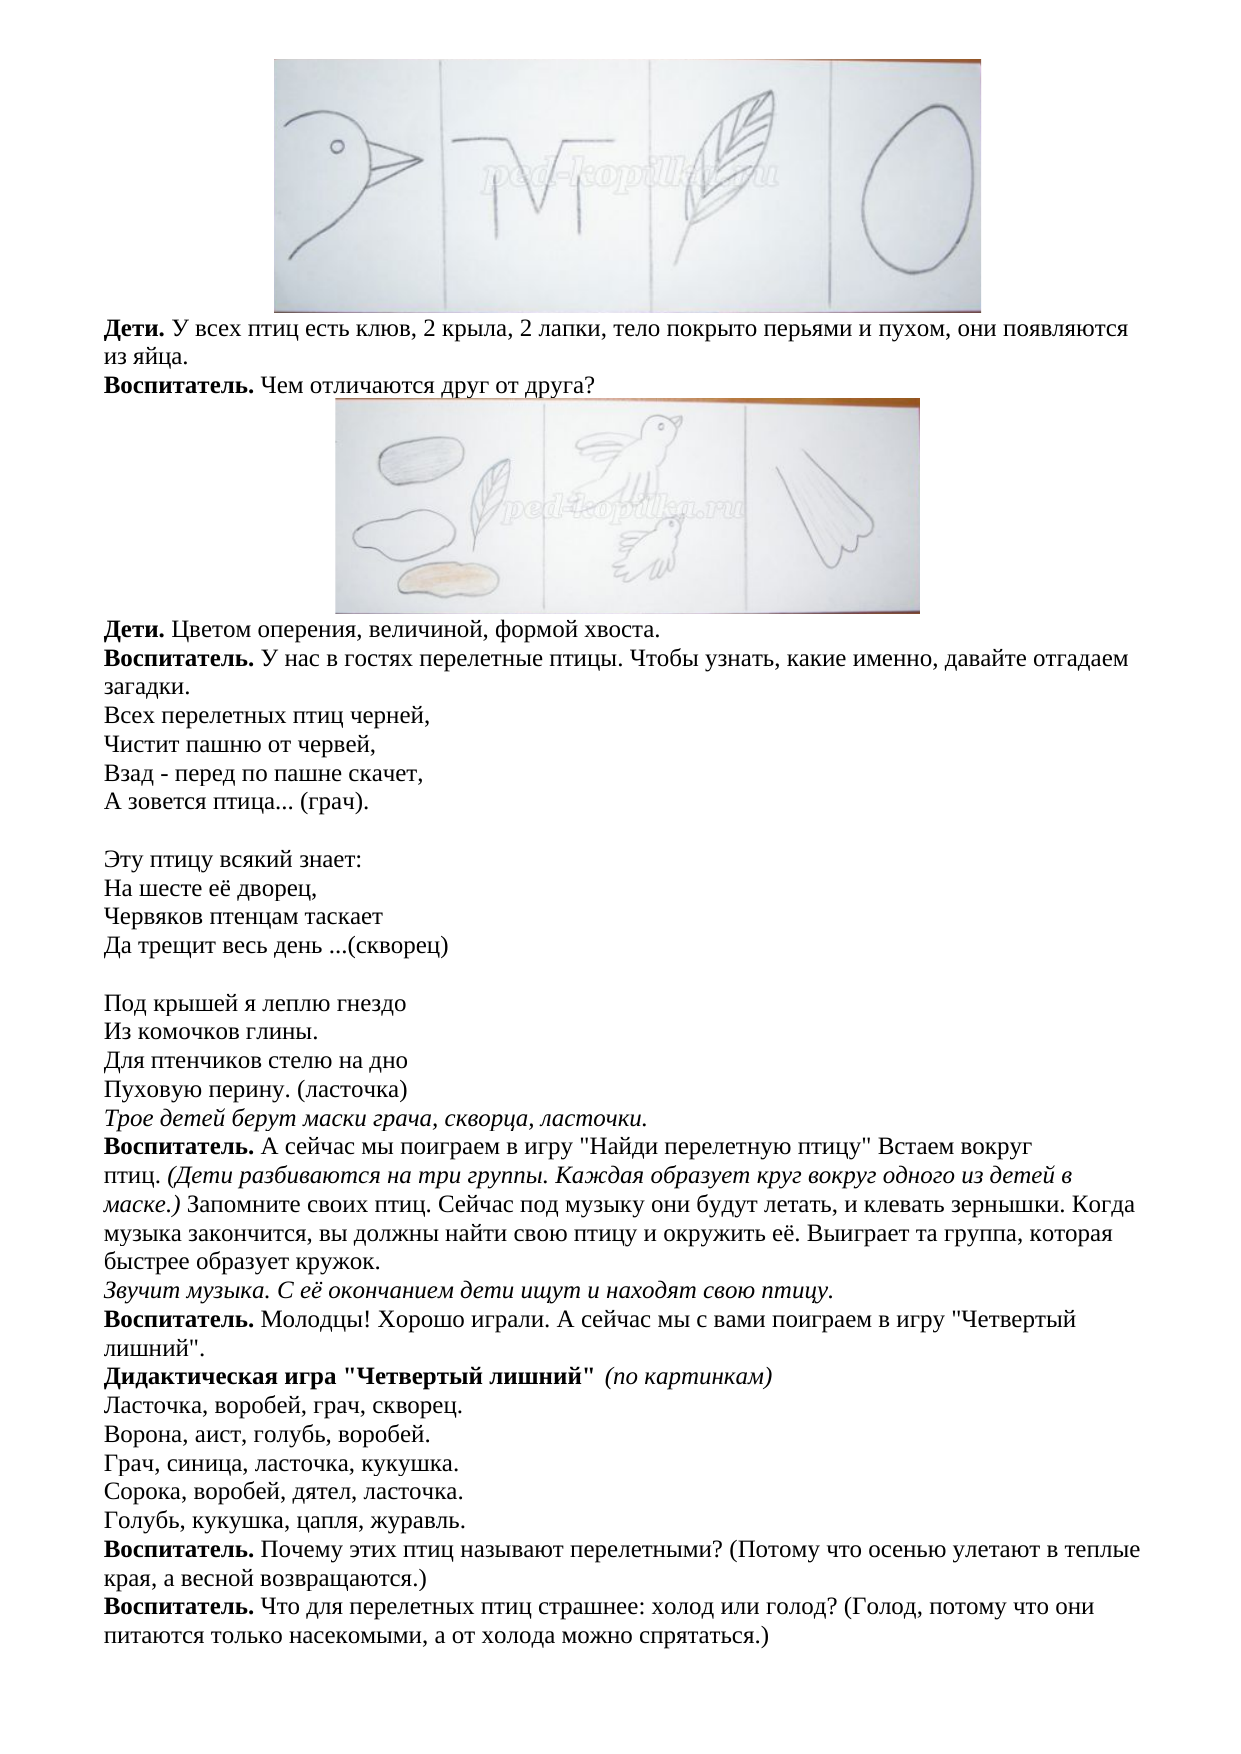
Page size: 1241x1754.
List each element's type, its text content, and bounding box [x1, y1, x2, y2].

text Дети. У всех птиц есть клюв, 2 крыла, 2 лапки, тело покрыто перьями и пухом, они появляются из яйца. Воспитатель. Чем отличаются друг от друга? [103, 313, 1152, 399]
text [103, 614, 1152, 1649]
picture [274, 59, 982, 313]
picture [335, 398, 920, 614]
